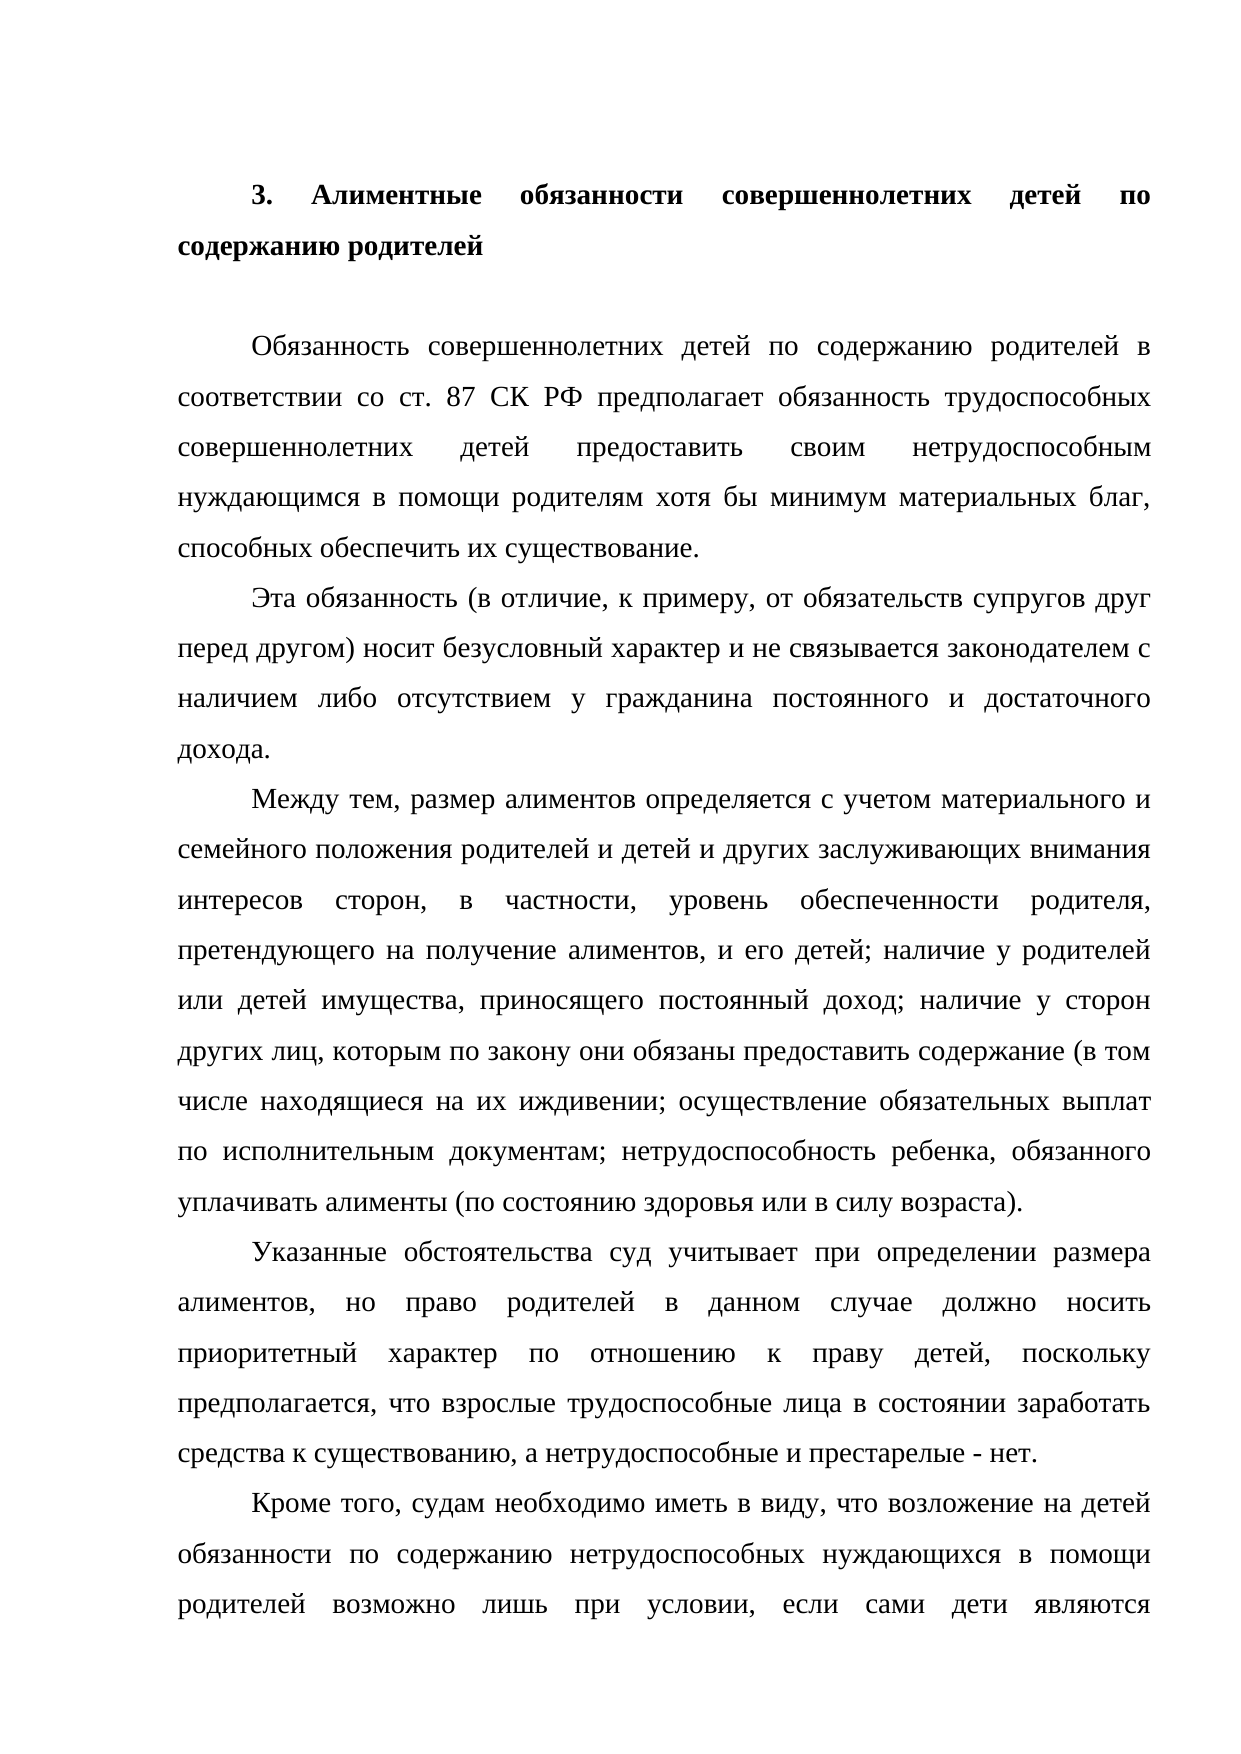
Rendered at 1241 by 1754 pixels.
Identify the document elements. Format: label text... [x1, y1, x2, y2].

text Обязанность совершеннолетних детей по содержанию родителей в соответствии со ст. 87 СК РФ предполагает обязанность трудоспособных совершеннолетних детей предоставить своим нетрудоспособным нуждающимся в помощи родителям хотя бы минимум материальных благ, способных обеспечить их существование. [177, 328, 1152, 563]
text Между тем, размер алиментов определяется с учетом материального и семейного положения родителей и детей и других заслуживающих внимания интересов сторон, в частности, уровень обеспеченности родителя, претендующего на получение алиментов, и его детей; наличие у родителей или детей имущества, приносящего постоянный доход; наличие у сторон других лиц, которым по закону они обязаны предоставить содержание (в том числе находящиеся на их иждивении; осуществление обязательных выплат по исполнительным документам; нетрудоспособность ребенка, обязанного уплачивать алименты (по состоянию здоровья или в силу возраста). [177, 781, 1152, 1217]
subtitle 3. Алиментные обязанности совершеннолетних детей по содержанию родителей [177, 177, 1152, 261]
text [177, 1486, 1152, 1620]
text Эта обязанность (в отличие, к примеру, от обязательств супругов друг перед другом) носит безусловный характер и не связывается законодателем с наличием либо отсутствием у гражданина постоянного и достаточного дохода. [177, 580, 1152, 764]
text Указанные обстоятельства суд учитывает при определении размера алиментов, но право родителей в данном случае должно носить приоритетный характер по отношению к праву детей, поскольку предполагается, что взрослые трудоспособные лица в состоянии заработать средства к существованию, а нетрудоспособные и престарелые - нет. [177, 1234, 1152, 1469]
